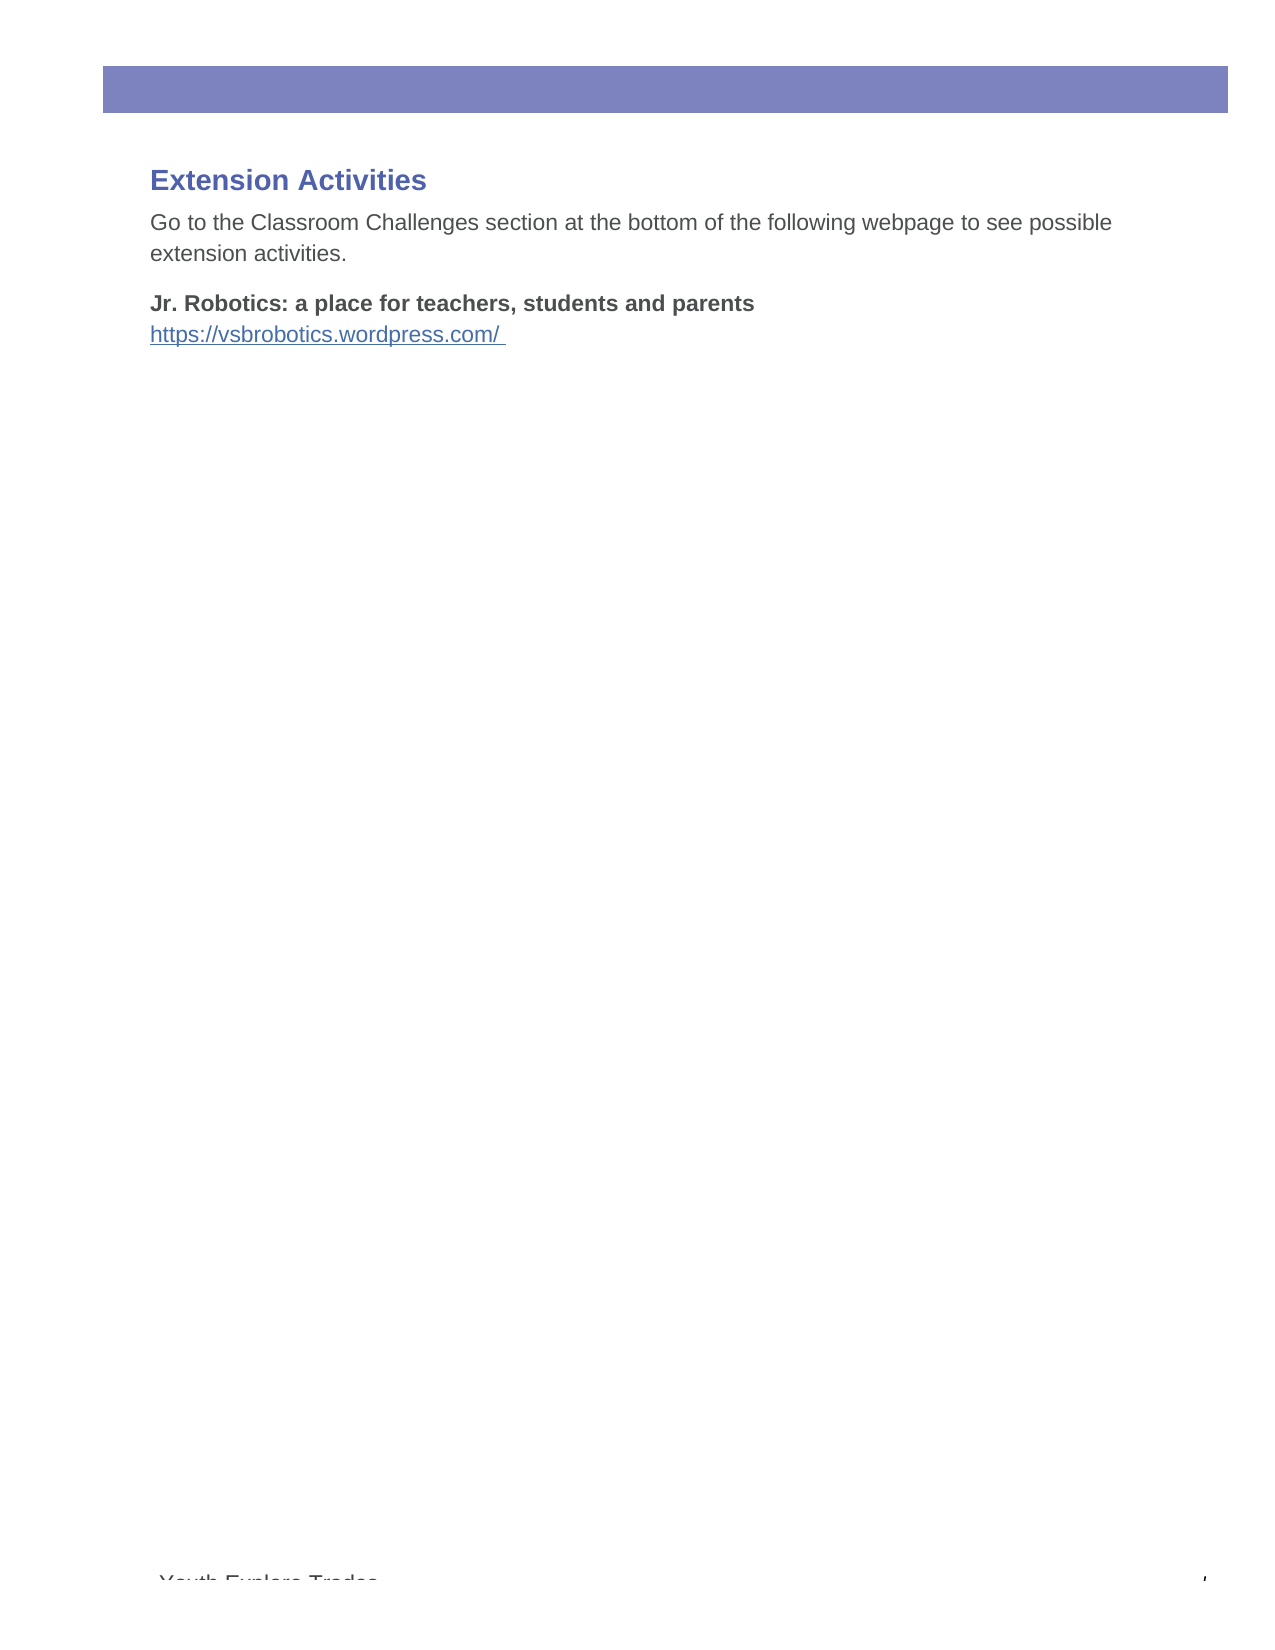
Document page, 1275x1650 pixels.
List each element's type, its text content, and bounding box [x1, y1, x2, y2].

subtitle Jr. Robotics: a place for teachers, students and parents [150, 290, 1239, 316]
text Go to the Classroom Challenges section at the bottom of the following webpage to see possible extension activities. [150, 209, 1113, 266]
text https://vsbrobotics.wordpress.com/ [150, 321, 1239, 347]
text Extension Activities [150, 162, 1239, 196]
